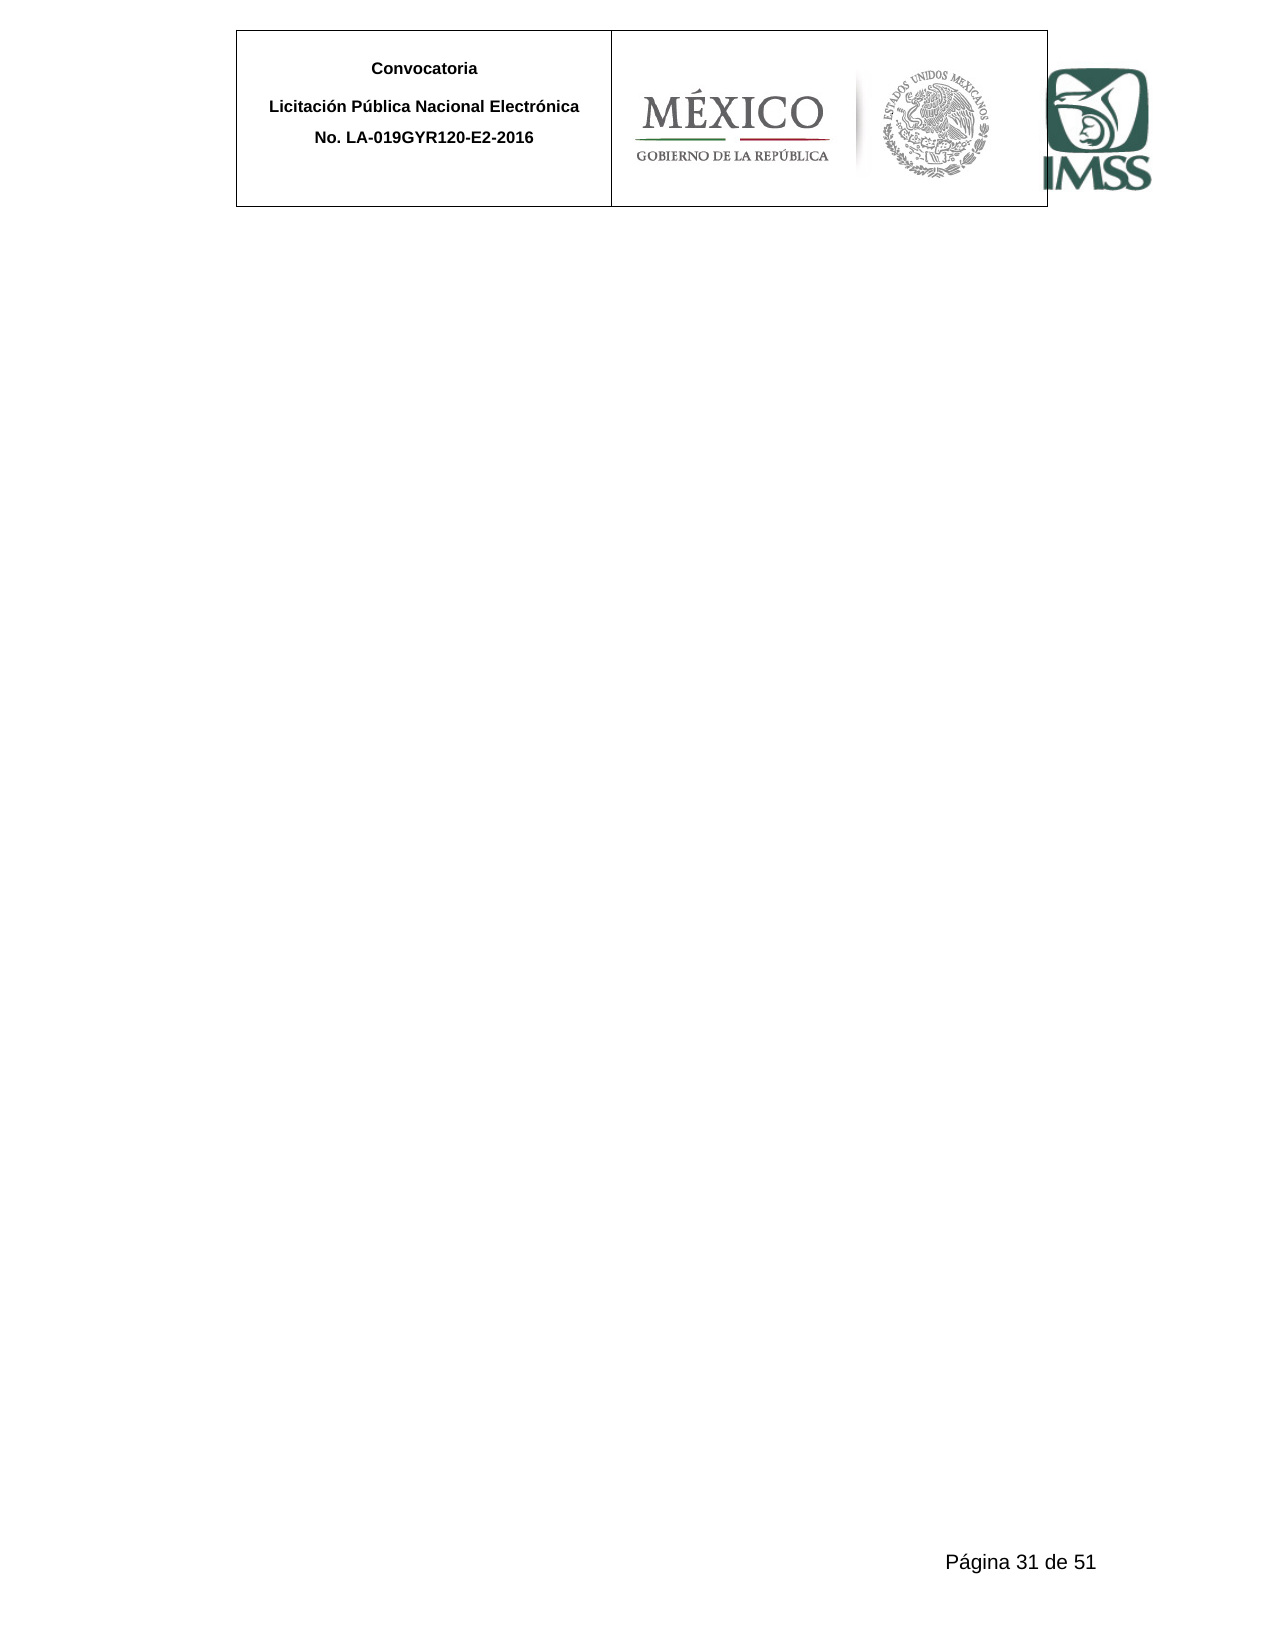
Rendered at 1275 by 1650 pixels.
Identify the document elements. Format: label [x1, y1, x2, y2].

picture [1038, 58, 1047, 197]
picture [633, 57, 993, 189]
picture [1048, 58, 1153, 197]
